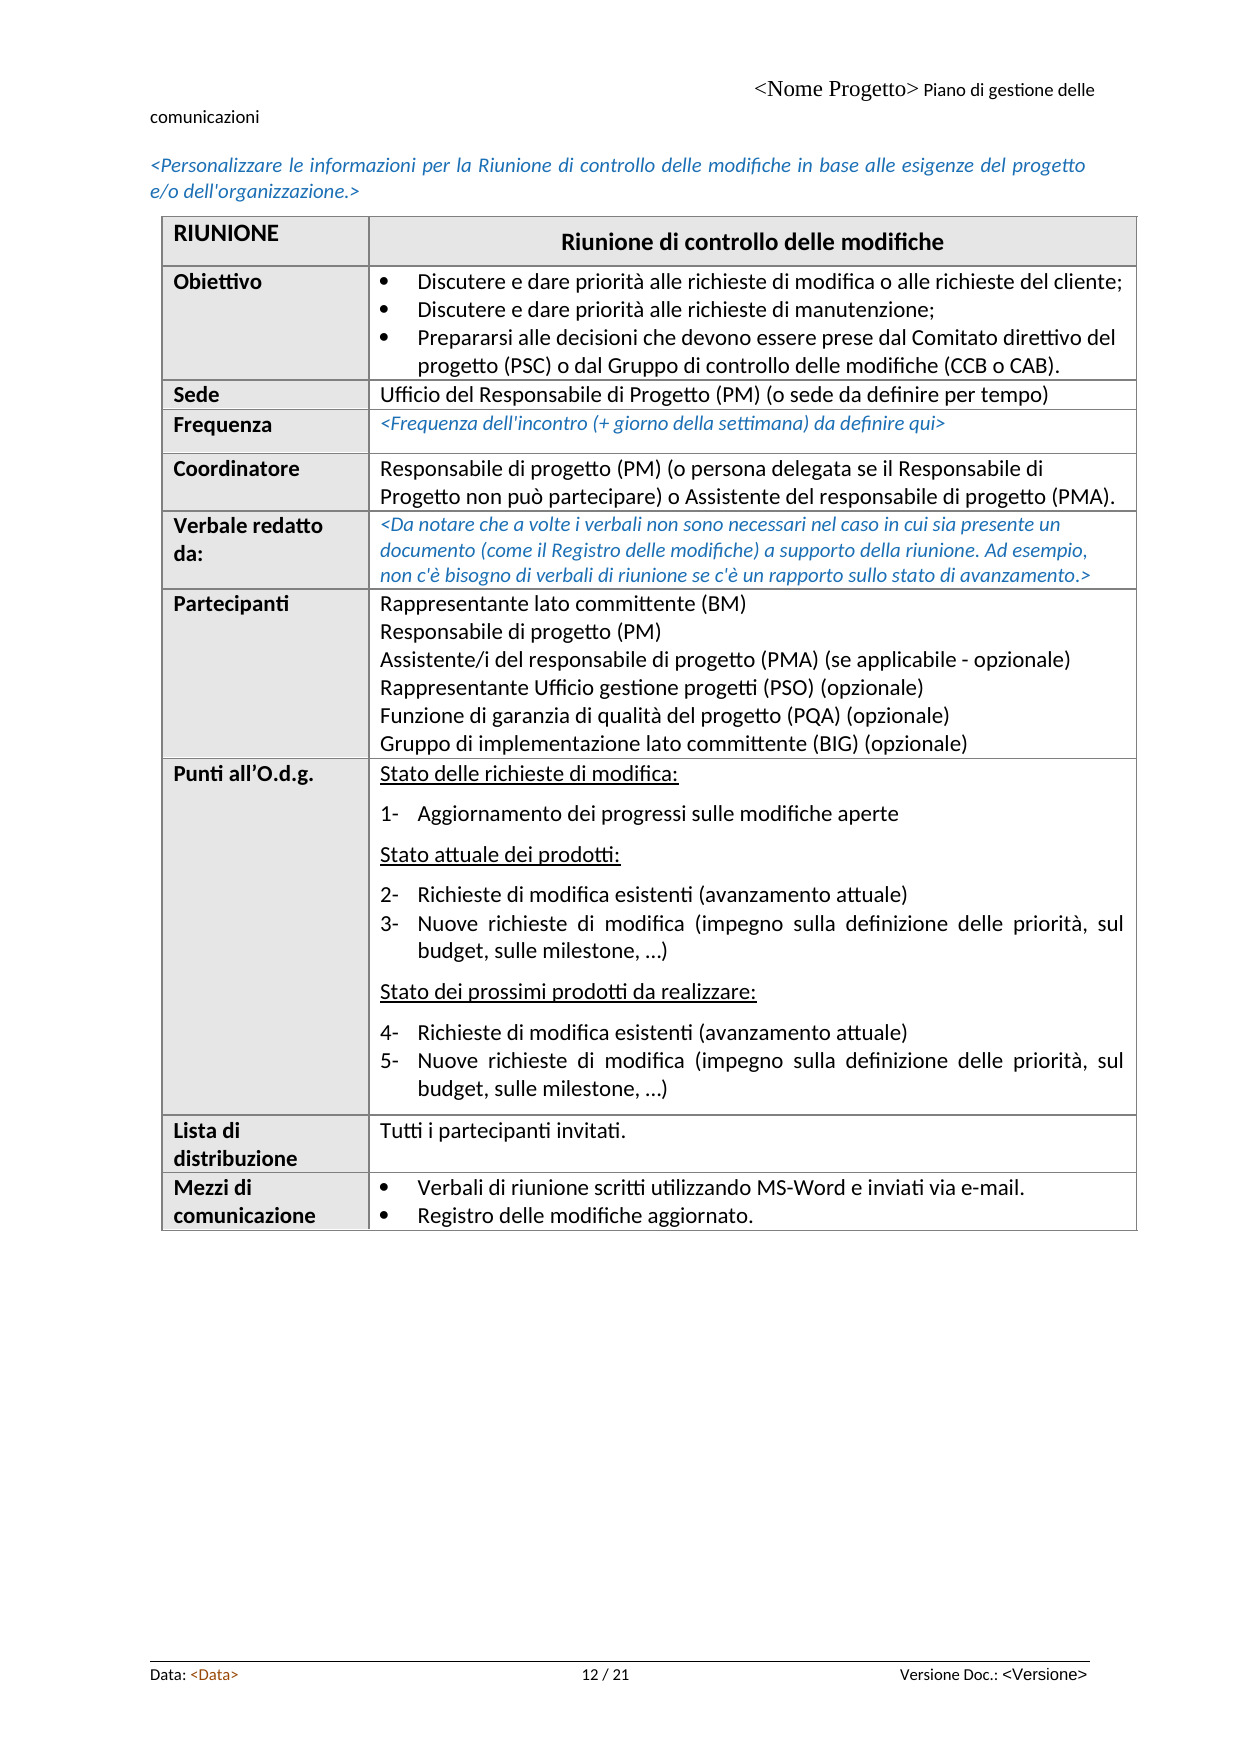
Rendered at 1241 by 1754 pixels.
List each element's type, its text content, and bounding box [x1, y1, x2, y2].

table_cell Stato delle richieste di modifica: Aggiornamento dei progressi sulle modifiche aperte Stato attuale dei prodotti: Richieste di modifica esistenti (avanzamento attuale) Nuove richieste di modifica (impegno sulla definizione delle priorità, sul budget, sulle milestone, …) Stato dei prossimi prodotti da realizzare: Richieste di modifica esistenti (avanzamento attuale) Nuove richieste di modifica (impegno sulla definizione delle priorità, sul budget, sulle milestone, …) [370, 759, 1136, 1114]
table_cell Mezzi di comunicazione [163, 1173, 368, 1229]
table_cell Coordinatore [163, 454, 368, 510]
table_cell Punti all’O.d.g. [163, 759, 368, 1114]
table_cell <Frequenza dell'incontro (+ giorno della settimana) da definire qui> [370, 410, 1136, 452]
table_cell Verbali di riunione scritti utilizzando MS-Word e inviati via e-mail. Registro delle modifiche aggiornato. [370, 1173, 1136, 1229]
table_cell Verbale redatto da: [163, 512, 368, 588]
table_cell Partecipanti [163, 590, 368, 757]
table_header Riunione di controllo delle modifiche [370, 217, 1136, 265]
table_cell Responsabile di progetto (PM) (o persona delegata se il Responsabile di Progetto non può partecipare) o Assistente del responsabile di progetto (PMA). [370, 454, 1136, 510]
text <Personalizzare le informazioni per la Riunione di controllo delle modifiche in base alle esigenze del progetto e/o dell'organizzazione.> [150, 152, 1090, 203]
table_cell Rappresentante lato committente (BM) Responsabile di progetto (PM) Assistente/i del responsabile di progetto (PMA) (se applicabile - opzionale) Rappresentante Ufficio gestione progetti (PSO) (opzionale) Funzione di garanzia di qualità del progetto (PQA) (opzionale) Gruppo di implementazione lato committente (BIG) (opzionale) [370, 590, 1136, 757]
table_cell Lista di distribuzione [163, 1116, 368, 1172]
table_cell Obiettivo [163, 267, 368, 379]
table_cell Sede [163, 381, 368, 408]
table_cell Discutere e dare priorità alle richieste di modifica o alle richieste del cliente; Discutere e dare priorità alle richieste di manutenzione; Prepararsi alle decisioni che devono essere prese dal Comitato direttivo del progetto (PSC) o dal Gruppo di controllo delle modifiche (CCB o CAB). [370, 267, 1136, 379]
table_cell <Da notare che a volte i verbali non sono necessari nel caso in cui sia presente un documento (come il Registro delle modifiche) a supporto della riunione. Ad esempio, non c'è bisogno di verbali di riunione se c'è un rapporto sullo stato di avanzamento.> [370, 512, 1136, 588]
table_cell Tutti i partecipanti invitati. [370, 1116, 1136, 1172]
table_header RIUNIONE [163, 217, 368, 265]
table_cell Frequenza [163, 410, 368, 452]
table_cell Ufficio del Responsabile di Progetto (PM) (o sede da definire per tempo) [370, 381, 1136, 408]
